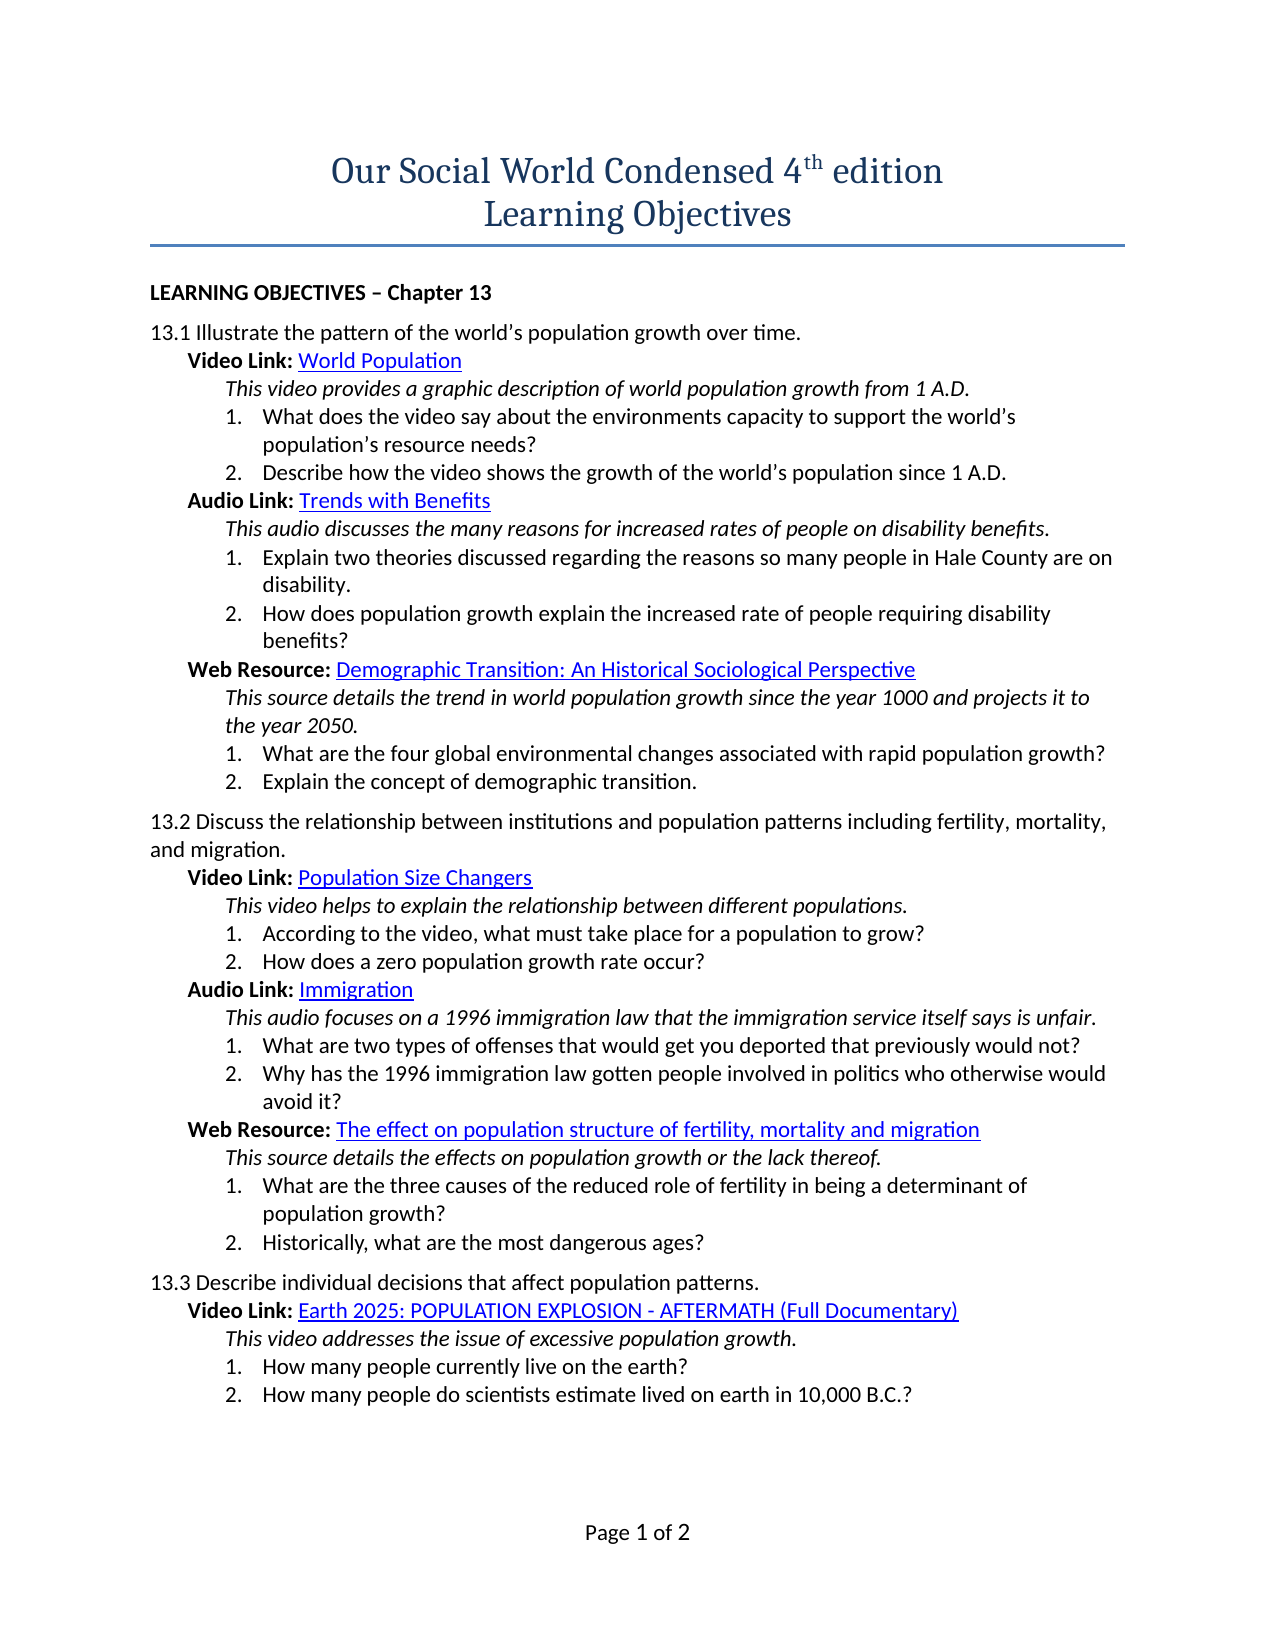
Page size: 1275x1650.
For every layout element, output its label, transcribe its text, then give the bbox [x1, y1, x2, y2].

list What are the three causes of the reduced role of fertility in being a determinant of population growth? [225, 1172, 1125, 1228]
list Explain the concept of demographic transition. [225, 767, 1125, 795]
list How many people do scientists estimate lived on earth in 10,000 B.C.? [225, 1380, 1125, 1408]
list Historically, what are the most dangerous ages? [225, 1228, 1125, 1256]
list According to the video, what must take place for a population to grow? [225, 919, 1125, 947]
list What are the four global environmental changes associated with rapid population growth? [225, 739, 1125, 767]
text Audio Link: Trends with Benefits [187, 487, 1125, 514]
list Describe how the video shows the growth of the world’s population since 1 A.D. [225, 458, 1125, 487]
list Why has the 1996 immigration law gotten people involved in politics who otherwise would avoid it? [225, 1059, 1125, 1116]
text This audio discusses the many reasons for increased rates of people on disability benefits. [187, 514, 1125, 543]
text 13.2 Discuss the relationship between institutions and population patterns including fertility, mortality, and migration. [150, 807, 1125, 863]
text This video provides a graphic description of world population growth from 1 A.D. [187, 374, 1125, 402]
list What are two types of offenses that would get you deported that previously would not? [225, 1031, 1125, 1059]
list This source details the trend in world population growth since the year 1000 and projects it to the year 2050. [225, 683, 1125, 739]
text Video Link: Population Size Changers [187, 863, 1125, 891]
text Audio Link: Immigration [187, 975, 1125, 1003]
list Web Resource: Demographic Transition: An Historical Sociological Perspective [187, 655, 1125, 683]
title Our Social World Condensed 4th edition [150, 150, 1125, 193]
text 13.1 Illustrate the pattern of the world’s population growth over time. [150, 318, 1125, 346]
title Learning Objectives [150, 193, 1125, 244]
list Web Resource: The effect on population structure of fertility, mortality and migration [187, 1116, 1125, 1143]
text This video helps to explain the relationship between different populations. [187, 891, 1125, 919]
text 13.3 Describe individual decisions that affect population patterns. [150, 1268, 1125, 1296]
list How many people currently live on the earth? [225, 1352, 1125, 1380]
list What does the video say about the environments capacity to support the world’s population’s resource needs? [225, 402, 1125, 458]
list How does population growth explain the increased rate of people requiring disability benefits? [225, 599, 1125, 655]
text Video Link: Earth 2025: POPULATION EXPLOSION - AFTERMATH (Full Documentary) [187, 1296, 1125, 1324]
text Video Link: World Population [187, 346, 1125, 374]
list This source details the effects on population growth or the lack thereof. [187, 1143, 1125, 1172]
text LEARNING OBJECTIVES – Chapter 13 [150, 278, 1125, 306]
text This video addresses the issue of excessive population growth. [187, 1324, 1125, 1352]
list Explain two theories discussed regarding the reasons so many people in Hale County are on disability. [225, 543, 1125, 599]
list How does a zero population growth rate occur? [225, 947, 1125, 975]
text This audio focuses on a 1996 immigration law that the immigration service itself says is unfair. [187, 1003, 1125, 1031]
